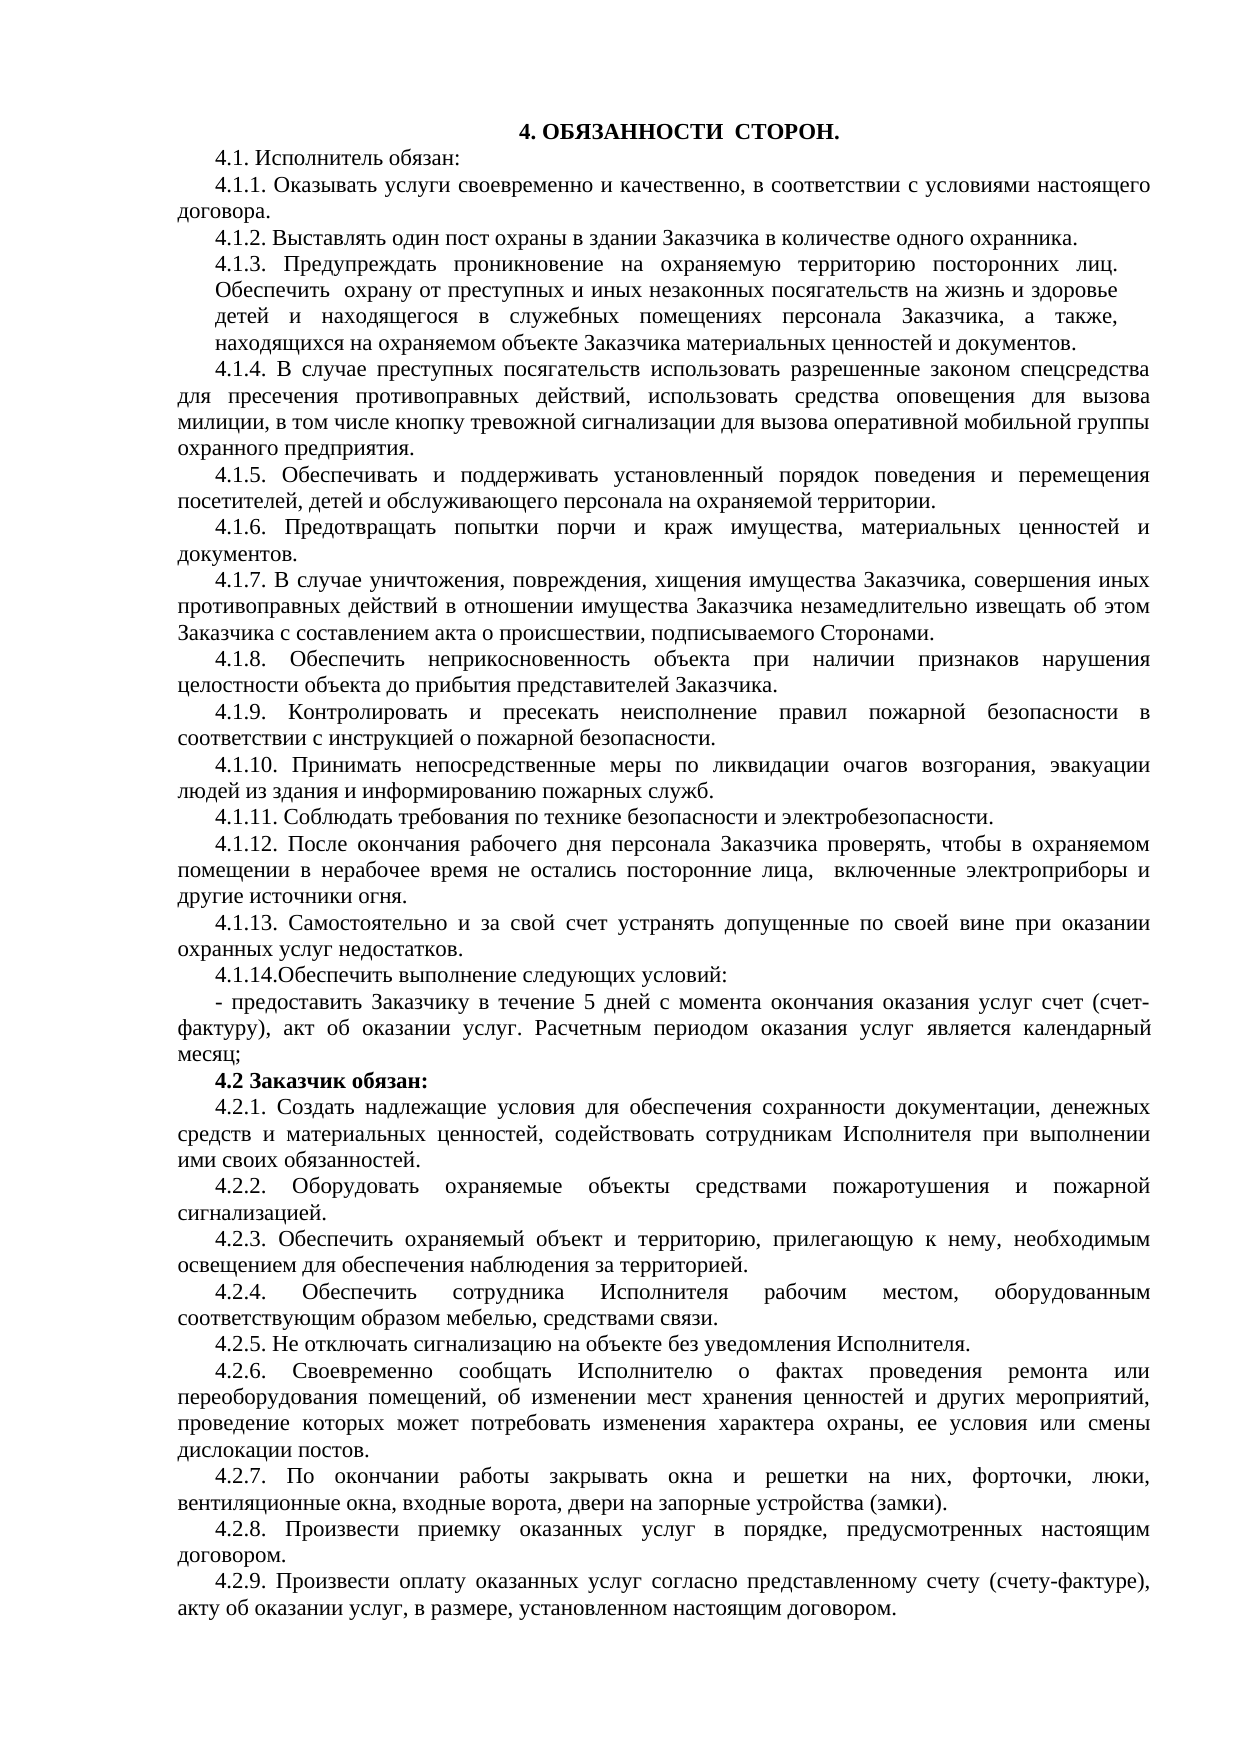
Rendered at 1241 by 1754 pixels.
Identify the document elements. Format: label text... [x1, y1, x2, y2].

text 4.2.3. Обеспечить охраняемый объект и территорию, прилегающую к нему, необходимым освещением для обеспечения наблюдения за территорией. [177, 1225, 1152, 1278]
text 4.1.13. Самостоятельно и за свой счет устранять допущенные по своей вине при оказании охранных услуг недостатков. [177, 909, 1152, 961]
text 4.1.9. Контролировать и пресекать неисполнение правил пожарной безопасности в соответствии с инструкцией о пожарной безопасности. [177, 698, 1152, 751]
text 4.1.10. Принимать непосредственные меры по ликвидации очагов возгорания, эвакуации людей из здания и информированию пожарных служб. [177, 751, 1152, 803]
text 4.2.9. Произвести оплату оказанных услуг согласно представленному счету (счету-фактуре), акту об оказании услуг, в размере, установленном настоящим договором. [177, 1568, 1152, 1620]
text 4.1.14.Обеспечить выполнение следующих условий: [177, 961, 1152, 988]
text 4.2.8. Произвести приемку оказанных услуг в порядке, предусмотренных настоящим договором. [177, 1515, 1152, 1568]
text 4.2.6. Своевременно сообщать Исполнителю о фактах проведения ремонта или переоборудования помещений, об изменении мест хранения ценностей и других мероприятий, проведение которых может потребовать изменения характера охраны, ее условия или смены дислокации постов. [177, 1357, 1152, 1462]
text 4.2.7. По окончании работы закрывать окна и решетки на них, форточки, люки, вентиляционные окна, входные ворота, двери на запорные устройства (замки). [177, 1462, 1152, 1515]
text - предоставить Заказчику в течение 5 дней с момента окончания оказания услуг счет (счет-фактуру), акт об оказании услуг. Расчетным периодом оказания услуг является календарный месяц; [177, 988, 1152, 1067]
text 4.1.12. После окончания рабочего дня персонала Заказчика проверять, чтобы в охраняемом помещении в нерабочее время не остались посторонние лица, включенные электроприборы и другие источники огня. [177, 830, 1152, 909]
text 4. ОБЯЗАННОСТИ СТОРОН. [207, 118, 1152, 144]
text 4.1.2. Выставлять один пост охраны в здании Заказчика в количестве одного охранника. [177, 223, 1152, 250]
text 4.1.6. Предотвращать попытки порчи и краж имущества, материальных ценностей и документов. [177, 513, 1152, 566]
text 4.1.7. В случае уничтожения, повреждения, хищения имущества Заказчика, совершения иных противоправных действий в отношении имущества Заказчика незамедлительно извещать об этом Заказчика с составлением акта о происшествии, подписываемого Сторонами. [177, 566, 1152, 645]
text 4.2.4. Обеспечить сотрудника Исполнителя рабочим местом, оборудованным соответствующим образом мебелью, средствами связи. [177, 1278, 1152, 1330]
text 4.1.8. Обеспечить неприкосновенность объекта при наличии признаков нарушения целостности объекта до прибытия представителей Заказчика. [177, 645, 1152, 698]
text 4.1.5. Обеспечивать и поддерживать установленный порядок поведения и перемещения посетителей, детей и обслуживающего персонала на охраняемой территории. [177, 461, 1152, 513]
text 4.1.11. Соблюдать требования по технике безопасности и электробезопасности. [177, 803, 1152, 830]
text 4.2 Заказчик обязан: [215, 1067, 1119, 1093]
text 4.1.4. В случае преступных посягательств использовать разрешенные законом спецсредства для пресечения противоправных действий, использовать средства оповещения для вызова милиции, в том числе кнопку тревожной сигнализации для вызова оперативной мобильной группы охранного предприятия. [177, 355, 1152, 461]
text 4.1.1. Оказывать услуги своевременно и качественно, в соответствии с условиями настоящего договора. [177, 171, 1152, 223]
text 4.2.1. Создать надлежащие условия для обеспечения сохранности документации, денежных средств и материальных ценностей, содействовать сотрудникам Исполнителя при выполнении ими своих обязанностей. [177, 1093, 1152, 1172]
text 4.2.2. Оборудовать охраняемые объекты средствами пожаротушения и пожарной сигнализацией. [177, 1172, 1152, 1225]
text 4.1.3. Предупреждать проникновение на охраняемую территорию посторонних лиц. Обеспечить охрану от преступных и иных незаконных посягательств на жизнь и здоровье детей и находящегося в служебных помещениях персонала Заказчика, а также, находящихся на охраняемом объекте Заказчика материальных ценностей и документов. [215, 250, 1119, 355]
text 4.1. Исполнитель обязан: [177, 144, 1152, 171]
text 4.2.5. Не отключать сигнализацию на объекте без уведомления Исполнителя. [177, 1330, 1152, 1357]
